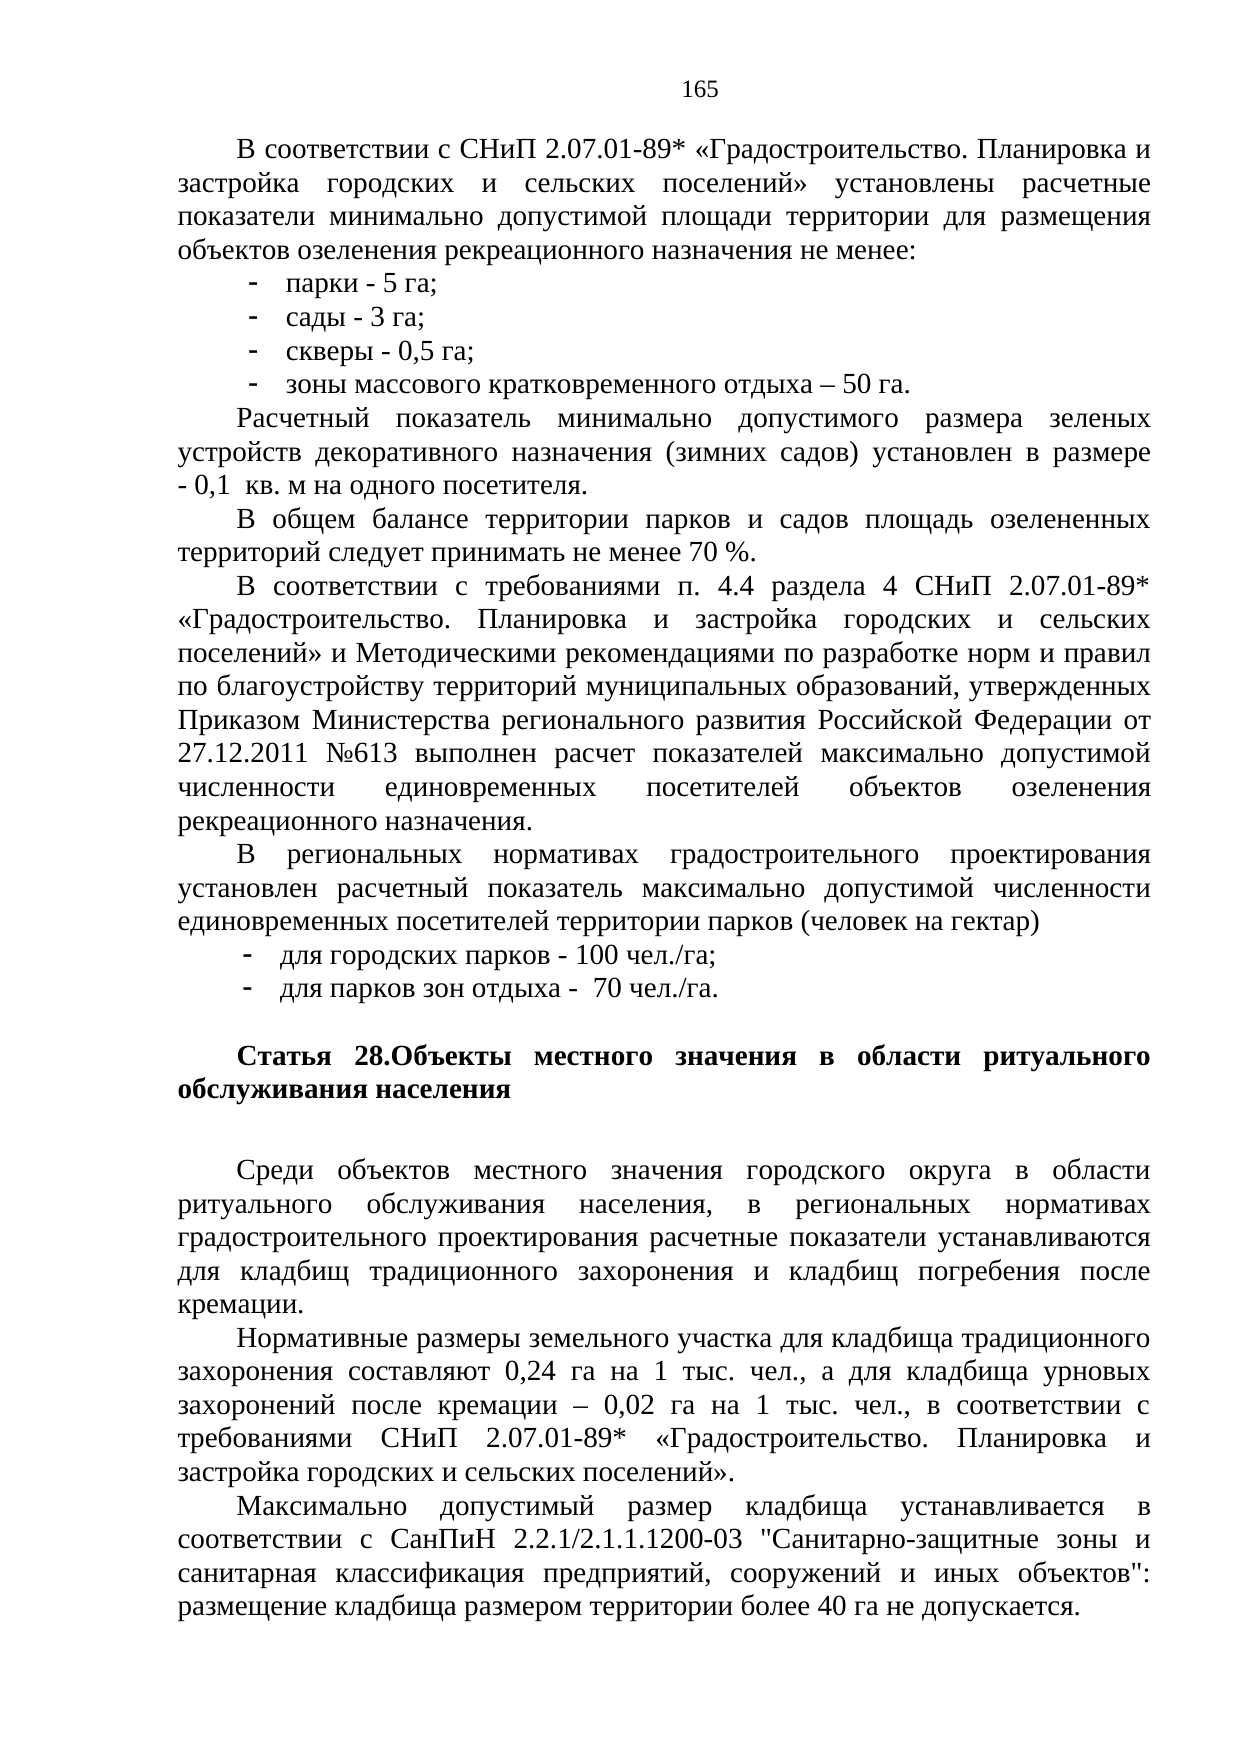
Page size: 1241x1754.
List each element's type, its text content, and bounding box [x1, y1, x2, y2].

text В соответствии с требованиями п. 4.4 раздела 4 СНиП 2.07.01-89* «Градостроительство. Планировка и застройка городских и сельских поселений» и Методическими рекомендациями по разработке норм и правил по благоустройству территорий муниципальных образований, утвержденных Приказом Министерства регионального развития Российской Федерации от 27.12.2011 №613 выполнен расчет показателей максимально допустимой численности единовременных посетителей объектов озеленения рекреационного назначения. [177, 568, 1152, 836]
text Нормативные размеры земельного участка для кладбища традиционного захоронения составляют 0,24 га на 1 тыс. чел., а для кладбища урновых захоронений после кремации – 0,02 га на 1 тыс. чел., в соответствии с требованиями СНиП 2.07.01-89* «Градостроительство. Планировка и застройка городских и сельских поселений». [177, 1320, 1152, 1488]
subtitle Статья 28.Объекты местного значения в области ритуального обслуживания населения [177, 1038, 1152, 1105]
text В региональных нормативах градостроительного проектирования установлен расчетный показатель максимально допустимой численности единовременных посетителей территории парков (человек на гектар) [177, 836, 1152, 937]
text Среди объектов местного значения городского округа в области ритуального обслуживания населения, в региональных нормативах градостроительного проектирования расчетные показатели устанавливаются для кладбищ традиционного захоронения и кладбищ погребения после кремации. [177, 1152, 1152, 1320]
list скверы - 0,5 га; [248, 333, 1152, 366]
text Максимально допустимый размер кладбища устанавливается в соответствии с СанПиН 2.2.1/2.1.1.1200-03 "Санитарно-защитные зоны и санитарная классификация предприятий, сооружений и иных объектов": размещение кладбища размером территории более 40 га не допускается. [177, 1488, 1152, 1622]
text В соответствии с СНиП 2.07.01-89* «Градостроительство. Планировка и застройка городских и сельских поселений» установлены расчетные показатели минимально допустимой площади территории для размещения объектов озеленения рекреационного назначения не менее: [177, 131, 1152, 266]
list для городских парков - 100 чел./га; [242, 937, 1152, 970]
text Расчетный показатель минимально допустимого размера зеленых устройств декоративного назначения (зимних садов) установлен в размере - 0,1 кв. м на одного посетителя. [177, 400, 1152, 501]
list для парков зон отдыха - 70 чел./га. [242, 970, 1152, 1004]
list парки - 5 га; [248, 266, 1152, 299]
text В общем балансе территории парков и садов площадь озелененных территорий следует принимать не менее 70 %. [177, 501, 1152, 568]
list сады - 3 га; [248, 299, 1152, 333]
list зоны массового кратковременного отдыха – 50 га. [248, 366, 1152, 400]
